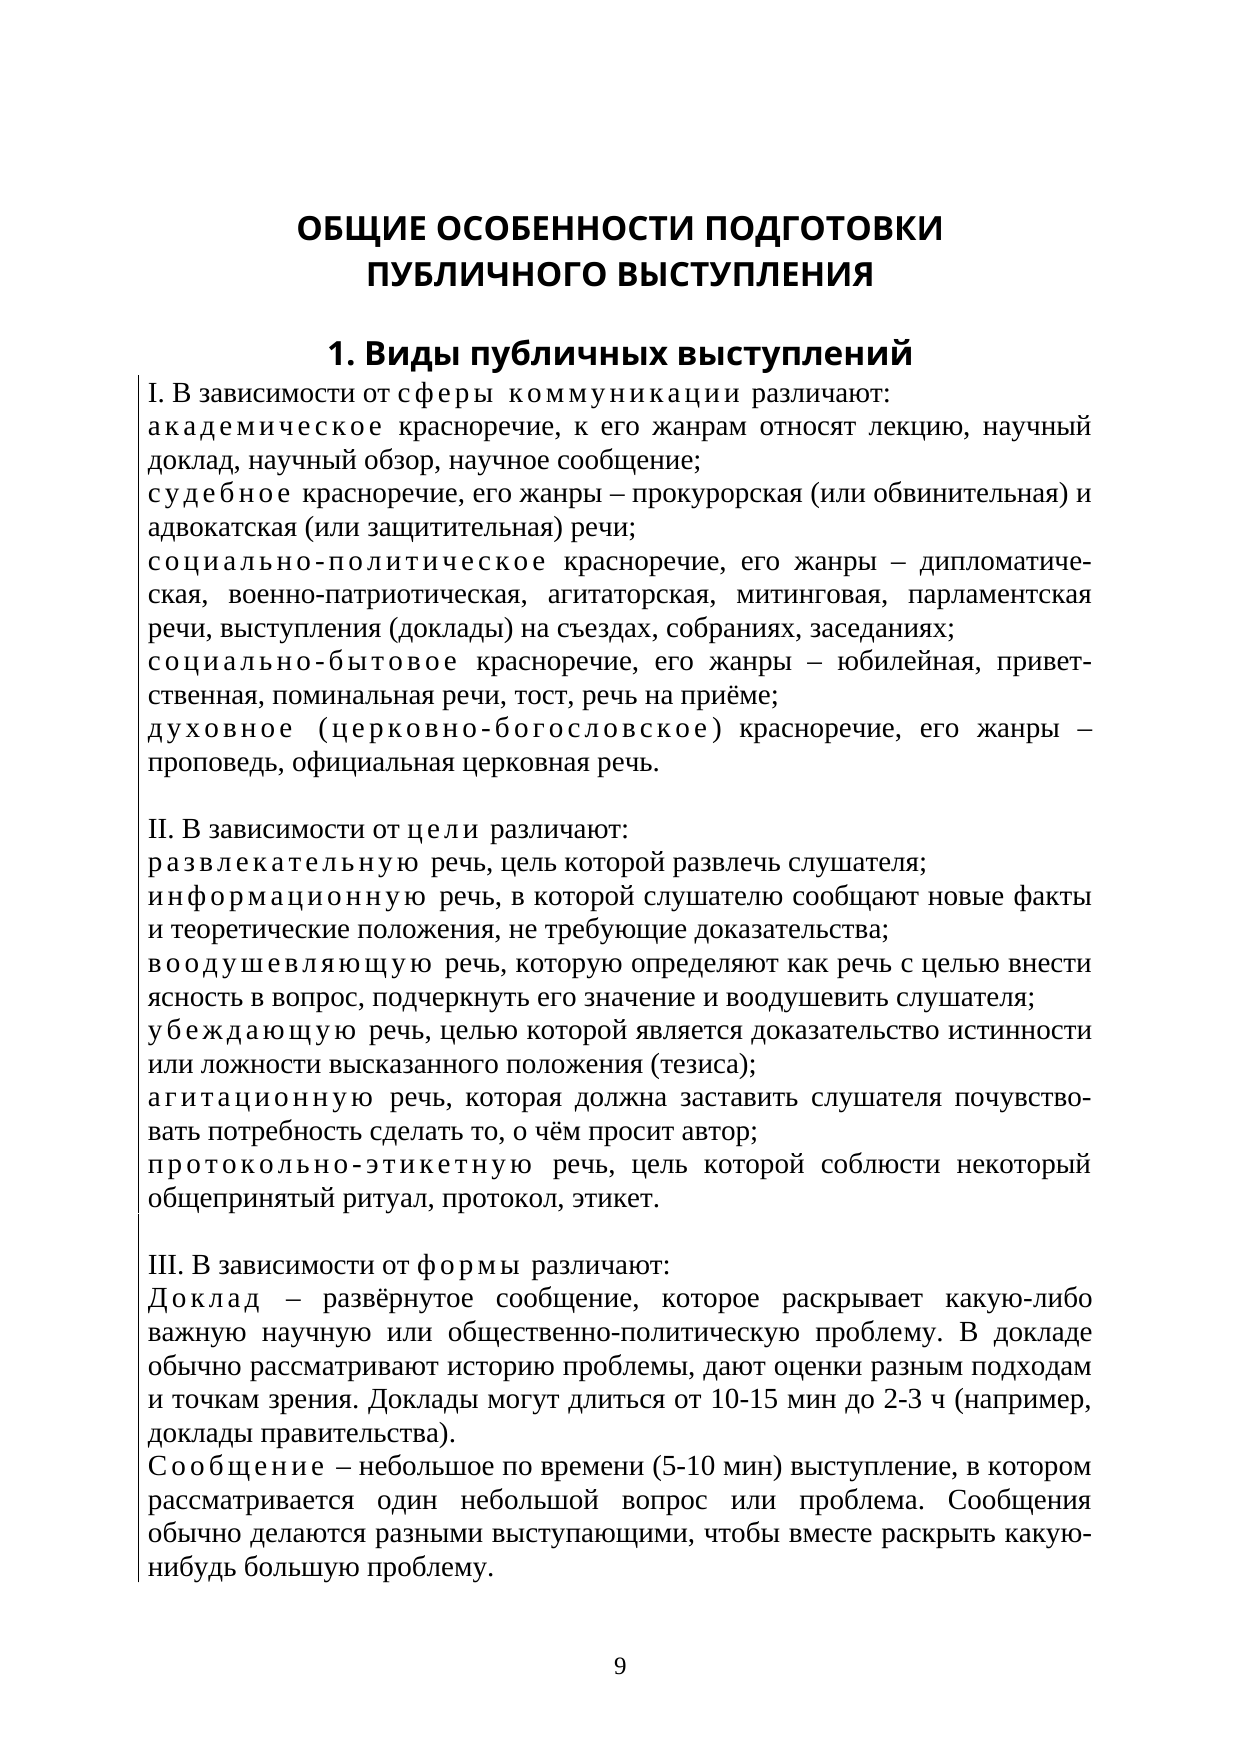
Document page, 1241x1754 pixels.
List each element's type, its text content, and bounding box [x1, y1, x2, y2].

text Сообщение – небольшое по времени (5-10 мин) выступление, в котором рассматривается один небольшой вопрос или проблема. Сообщения обычно делаются разными выступающими, чтобы вместе раскрыть какую-нибудь большую проблему. [148, 1448, 1092, 1582]
text протокольно-этикетную речь, цель которой соблюсти некоторый общепринятый ритуал, протокол, этикет. [139, 1146, 1091, 1213]
text ПУБЛИЧНОГО ВЫСТУПЛЕНИЯ [148, 251, 1092, 296]
text 1. Виды публичных выступлений [148, 329, 1092, 375]
text I. В зависимости от сферы коммуникации различают: [148, 375, 1092, 408]
text развлекательную речь, цель которой развлечь слушателя; [148, 844, 1092, 878]
text III. В зависимости от формы различают: [148, 1247, 1092, 1281]
text убеждающую речь, целью которой является доказательство истинности или ложности высказанного положения (тезиса); [148, 1012, 1092, 1079]
text Доклад – развёрнутое сообщение, которое раскрывает какую-либо важную научную или общественно-политическую проблему. В докладе обычно рассматривают историю проблемы, дают оценки разным подходам и точкам зрения. Доклады могут длиться от 10-15 мин до 2-3 ч (например, доклады правительства). [148, 1281, 1092, 1448]
text воодушевляющую речь, которую определяют как речь с целью внести ясность в вопрос, подчеркнуть его значение и воодушевить слушателя; [148, 945, 1092, 1012]
text информационную речь, в которой слушателю сообщают новые факты и теоретические положения, не требующие доказательства; [148, 878, 1092, 945]
text агитационную речь, которая должна заставить слушателя почувство-вать потребность сделать то, о чём просит автор; [148, 1079, 1092, 1146]
text социально-политическое красноречие, его жанры – дипломатиче-ская, военно-патриотическая, агитаторская, митинговая, парламентская речи, выступления (доклады) на съездах, собраниях, заседаниях; [148, 543, 1092, 643]
text академическое красноречие, к его жанрам относят лекцию, научный доклад, научный обзор, научное сообщение; [148, 408, 1092, 476]
text судебное красноречие, его жанры – прокурорская (или обвинительная) и адвокатская (или защитительная) речи; [148, 476, 1092, 543]
text духовное (церковно-богословское) красноречие, его жанры – проповедь, официальная церковная речь. [148, 710, 1092, 777]
text II. В зависимости от цели различают: [148, 811, 1092, 844]
text ОБЩИЕ ОСОБЕННОСТИ ПОДГОТОВКИ [148, 205, 1092, 251]
text социально-бытовое красноречие, его жанры – юбилейная, привет-ственная, поминальная речи, тост, речь на приёме; [148, 643, 1092, 710]
